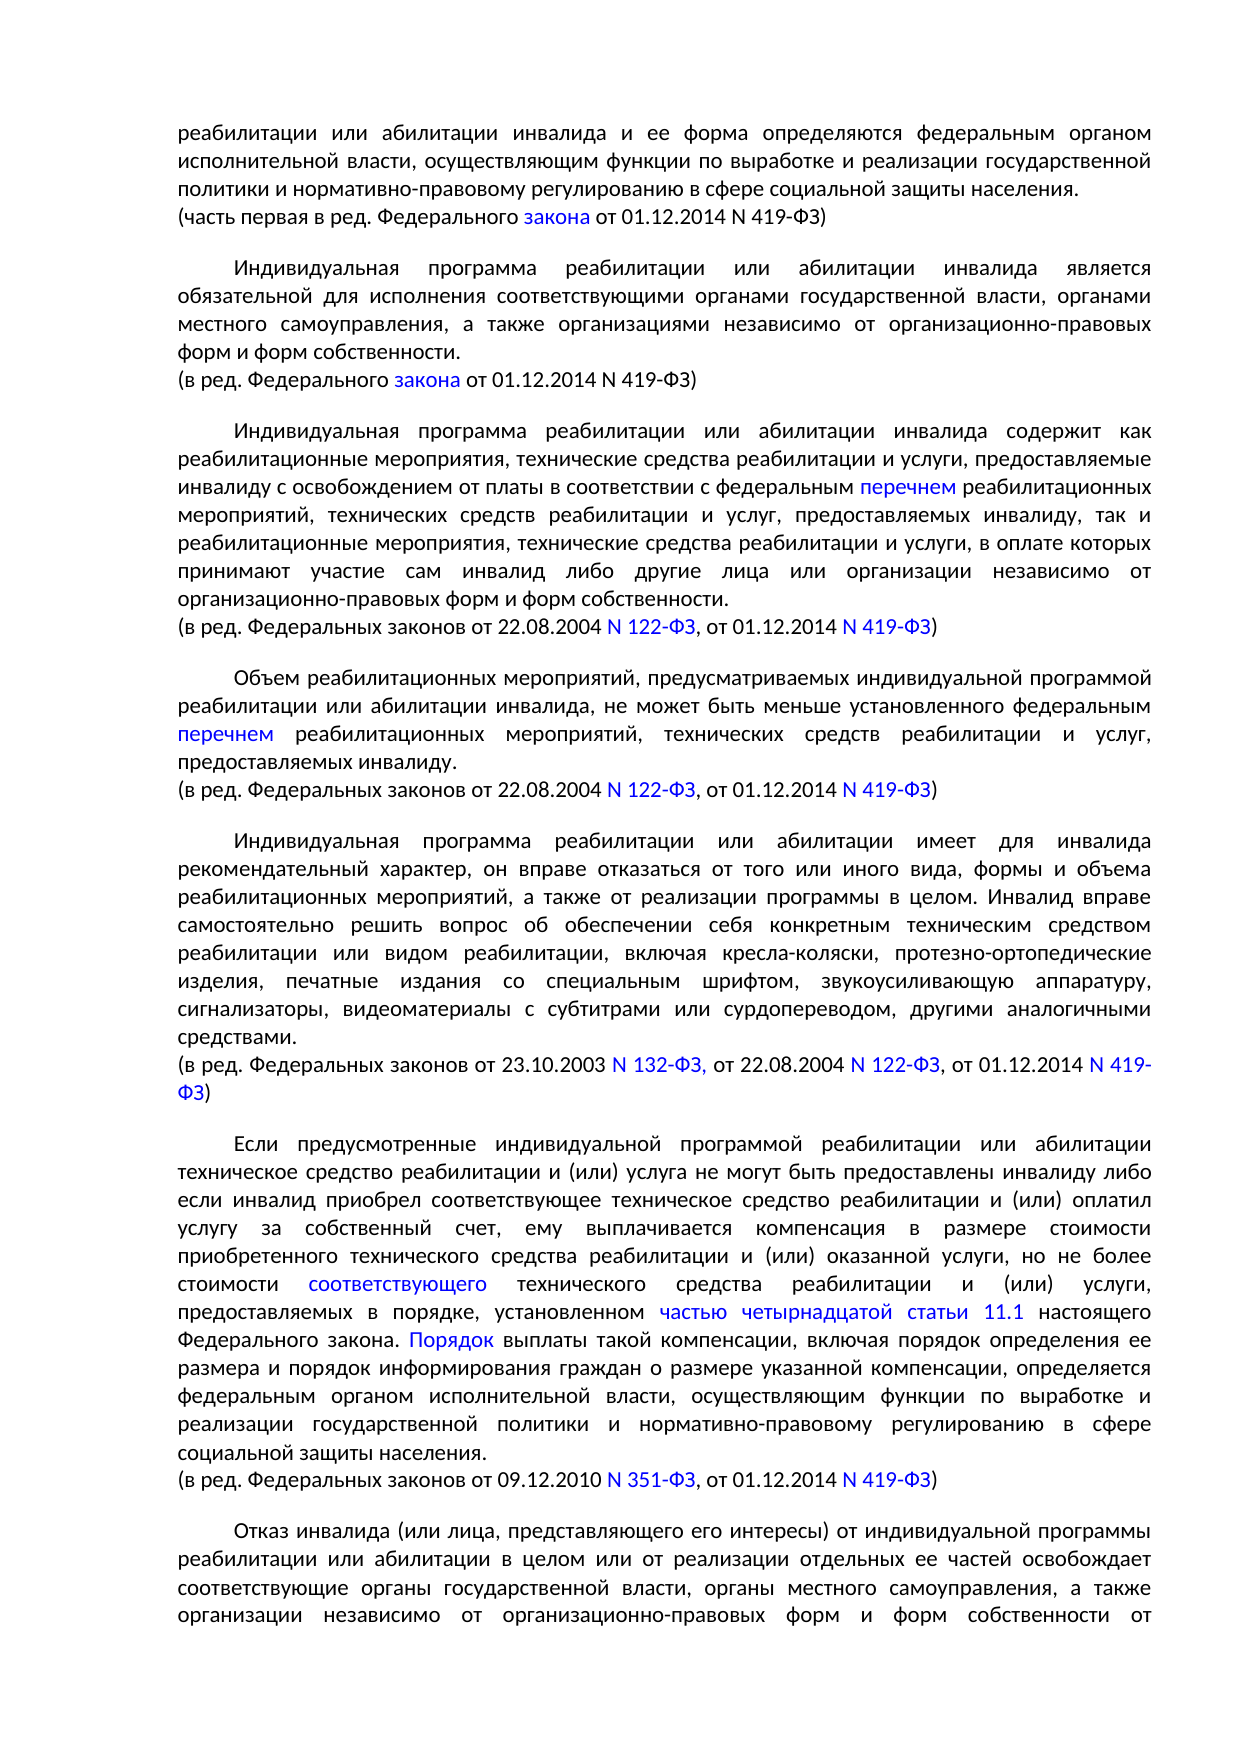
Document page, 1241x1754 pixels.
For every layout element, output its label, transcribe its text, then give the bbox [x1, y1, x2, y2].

text Индивидуальная программа реабилитации или абилитации имеет для инвалида рекомендательный характер, он вправе отказаться от того или иного вида, формы и объема реабилитационных мероприятий, а также от реализации программы в целом. Инвалид вправе самостоятельно решить вопрос об обеспечении себя конкретным техническим средством реабилитации или видом реабилитации, включая кресла-коляски, протезно-ортопедические изделия, печатные издания со специальным шрифтом, звукоусиливающую аппаратуру, сигнализаторы, видеоматериалы с субтитрами или сурдопереводом, другими аналогичными средствами. [177, 826, 1152, 1050]
text Индивидуальная программа реабилитации или абилитации инвалида содержит как реабилитационные мероприятия, технические средства реабилитации и услуги, предоставляемые инвалиду с освобождением от платы в соответствии с федеральным перечнем реабилитационных мероприятий, технических средств реабилитации и услуг, предоставляемых инвалиду, так и реабилитационные мероприятия, технические средства реабилитации и услуги, в оплате которых принимают участие сам инвалид либо другие лица или организации независимо от организационно-правовых форм и форм собственности. [177, 416, 1152, 612]
text Если предусмотренные индивидуальной программой реабилитации или абилитации техническое средство реабилитации и (или) услуга не могут быть предоставлены инвалиду либо если инвалид приобрел соответствующее техническое средство реабилитации и (или) оплатил услугу за собственный счет, ему выплачивается компенсация в размере стоимости приобретенного технического средства реабилитации и (или) оказанной услуги, но не более стоимости соответствующего технического средства реабилитации и (или) услуги, предоставляемых в порядке, установленном частью четырнадцатой статьи 11.1 настоящего Федерального закона. Порядок выплаты такой компенсации, включая порядок определения ее размера и порядок информирования граждан о размере указанной компенсации, определяется федеральным органом исполнительной власти, осуществляющим функции по выработке и реализации государственной политики и нормативно-правовому регулированию в сфере социальной защиты населения. [177, 1129, 1152, 1466]
text (часть первая в ред. Федерального закона от 01.12.2014 N 419-ФЗ) [177, 202, 1152, 230]
text Индивидуальная программа реабилитации или абилитации инвалида является обязательной для исполнения соответствующими органами государственной власти, органами местного самоуправления, а также организациями независимо от организационно-правовых форм и форм собственности. [177, 253, 1152, 365]
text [177, 1517, 1152, 1629]
text (в ред. Федеральных законов от 09.12.2010 N 351-ФЗ, от 01.12.2014 N 419-ФЗ) [177, 1466, 1152, 1494]
text (в ред. Федеральных законов от 22.08.2004 N 122-ФЗ, от 01.12.2014 N 419-ФЗ) [177, 612, 1152, 640]
text (в ред. Федерального закона от 01.12.2014 N 419-ФЗ) [177, 365, 1152, 393]
text (в ред. Федеральных законов от 23.10.2003 N 132-ФЗ, от 22.08.2004 N 122-ФЗ, от 01.12.2014 N 419-ФЗ) [177, 1050, 1152, 1106]
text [177, 118, 1152, 202]
text Объем реабилитационных мероприятий, предусматриваемых индивидуальной программой реабилитации или абилитации инвалида, не может быть меньше установленного федеральным перечнем реабилитационных мероприятий, технических средств реабилитации и услуг, предоставляемых инвалиду. [177, 663, 1152, 775]
text (в ред. Федеральных законов от 22.08.2004 N 122-ФЗ, от 01.12.2014 N 419-ФЗ) [177, 775, 1152, 803]
